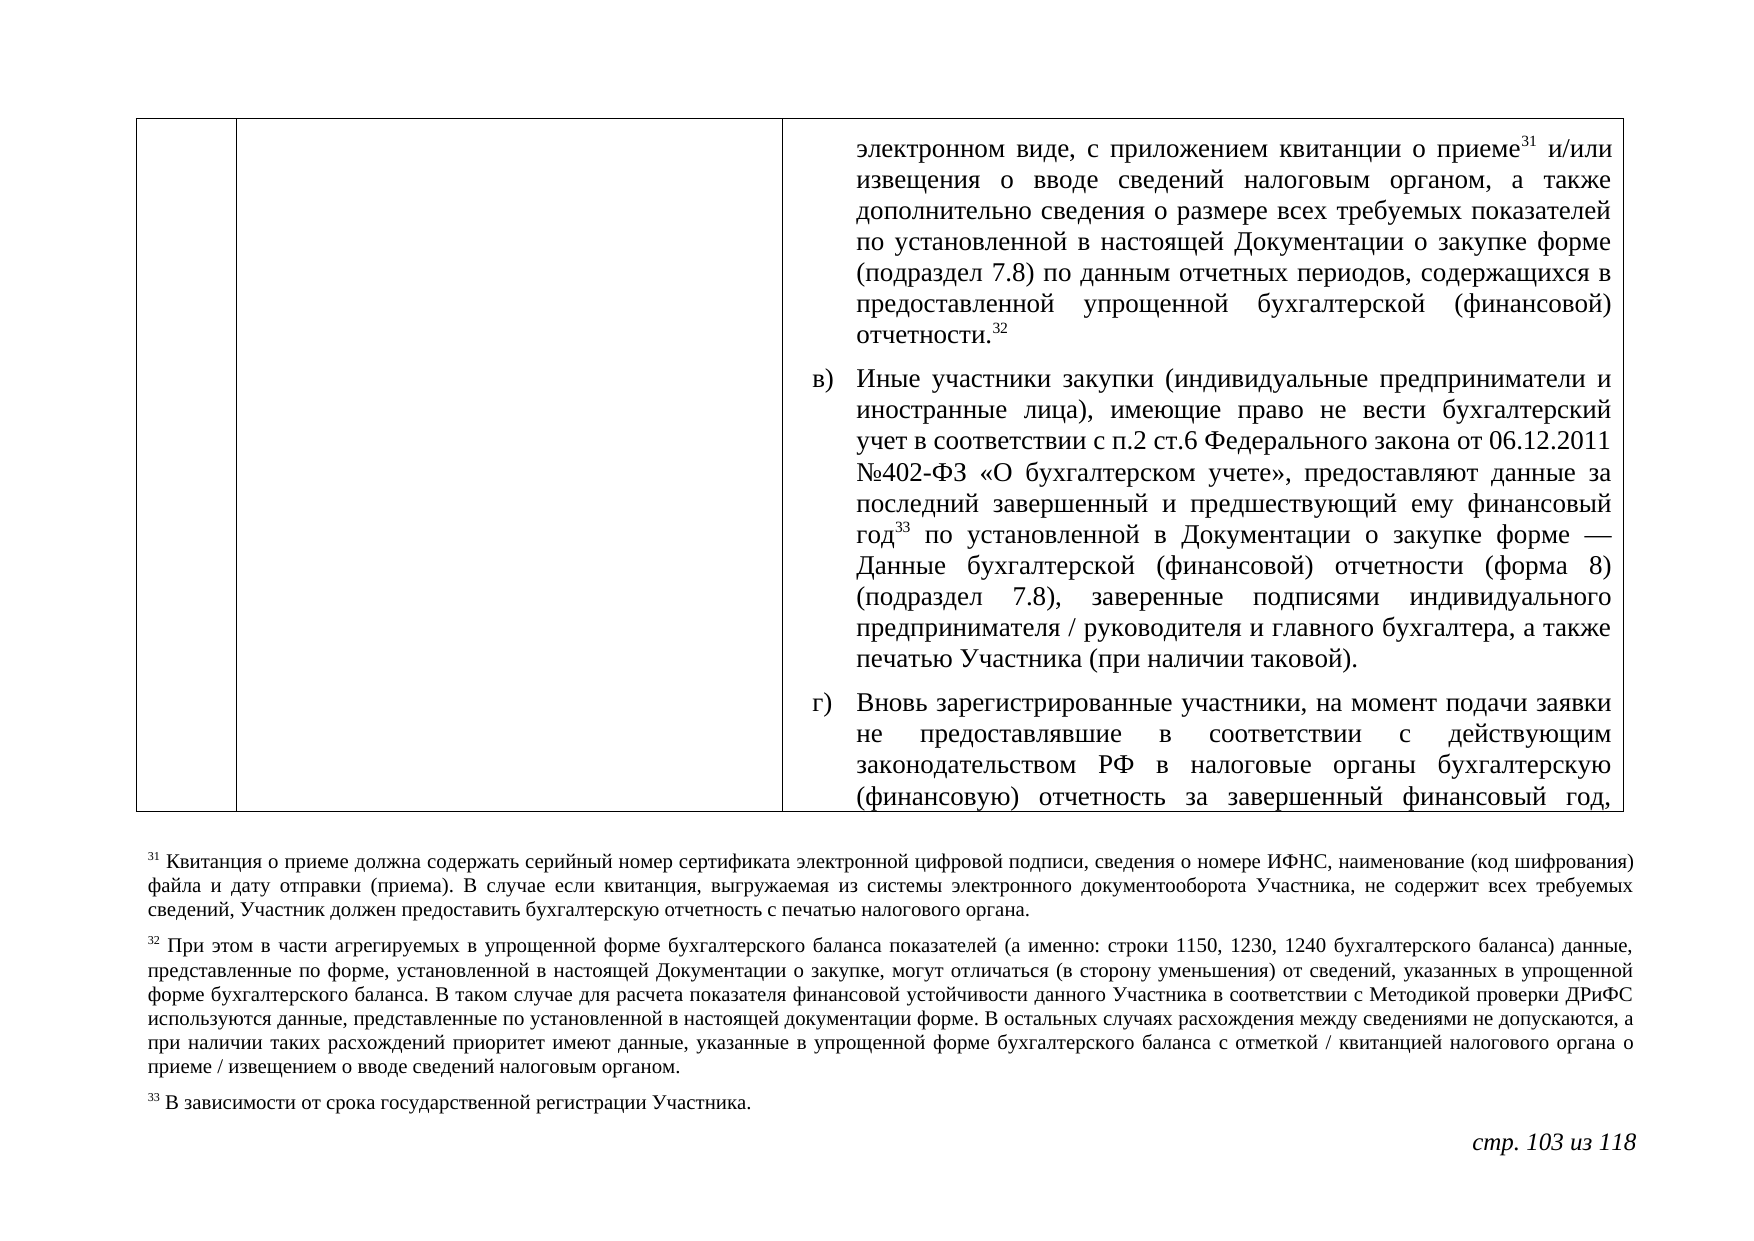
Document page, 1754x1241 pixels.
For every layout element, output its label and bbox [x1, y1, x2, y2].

table_cell [137, 119, 236, 811]
table_cell [783, 119, 1623, 811]
table_cell [237, 119, 782, 811]
